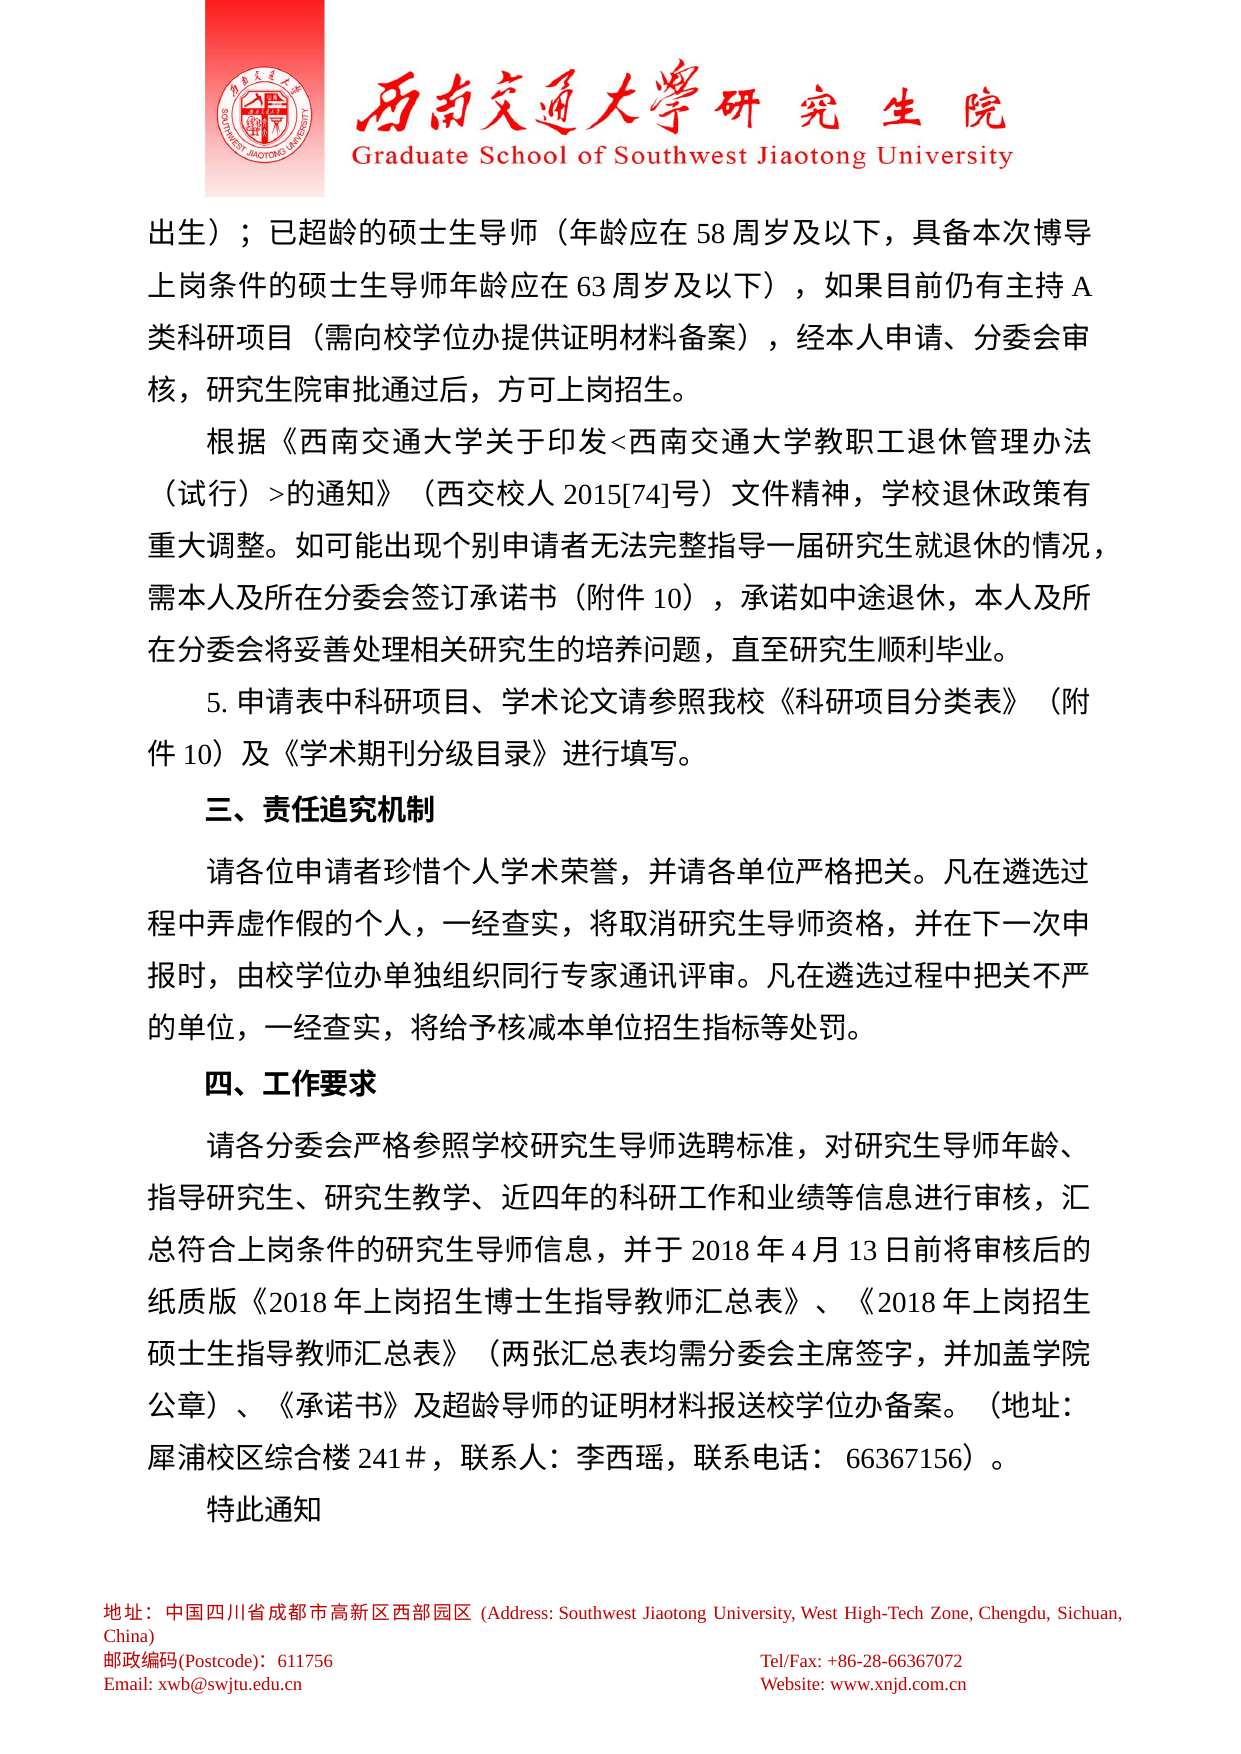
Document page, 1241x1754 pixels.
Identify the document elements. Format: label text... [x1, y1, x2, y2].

text 请各分委会严格参照学校研究生导师选聘标准，对研究生导师年龄、指导研究生、研究生教学、近四年的科研工作和业绩等信息进行审核，汇总符合上岗条件的研究生导师信息，并于2018年4月13日前将审核后的纸质版《2018年上岗招生博士生指导教师汇总表》、《2018年上岗招生硕士生指导教师汇总表》（两张汇总表均需分委会主席签字，并加盖学院公章）、《承诺书》及超龄导师的证明材料报送校学位办备案。（地址：犀浦校区综合楼241＃，联系人：李西瑶，联系电话： 66367156）。 [148, 1114, 1092, 1479]
text 请各位申请者珍惜个人学术荣誉，并请各单位严格把关。凡在遴选过程中弄虚作假的个人，一经查实，将取消研究生导师资格，并在下一次申报时，由校学位办单独组织同行专家通讯评审。凡在遴选过程中把关不严的单位，一经查实，将给予核减本单位招生指标等处罚。 [148, 841, 1092, 1049]
text 三、责任追究机制 [148, 787, 1092, 829]
text 四、工作要求 [148, 1061, 1092, 1102]
text 根据《西南交通大学关于印发<西南交通大学教职工退休管理办法（试行）>的通知》（西交校人2015[74]号）文件精神，学校退休政策有重大调整。如可能出现个别申请者无法完整指导一届研究生就退休的情况，需本人及所在分委会签订承诺书（附件10），承诺如中途退休，本人及所在分委会将妥善处理相关研究生的培养问题，直至研究生顺利毕业。 [148, 411, 1092, 671]
text 特此通知 [148, 1479, 1092, 1531]
text 5. 申请表中科研项目、学术论文请参照我校《科研项目分类表》（附件10）及《学术期刊分级目录》进行填写。 [148, 671, 1092, 775]
picture [187, 0, 1053, 197]
